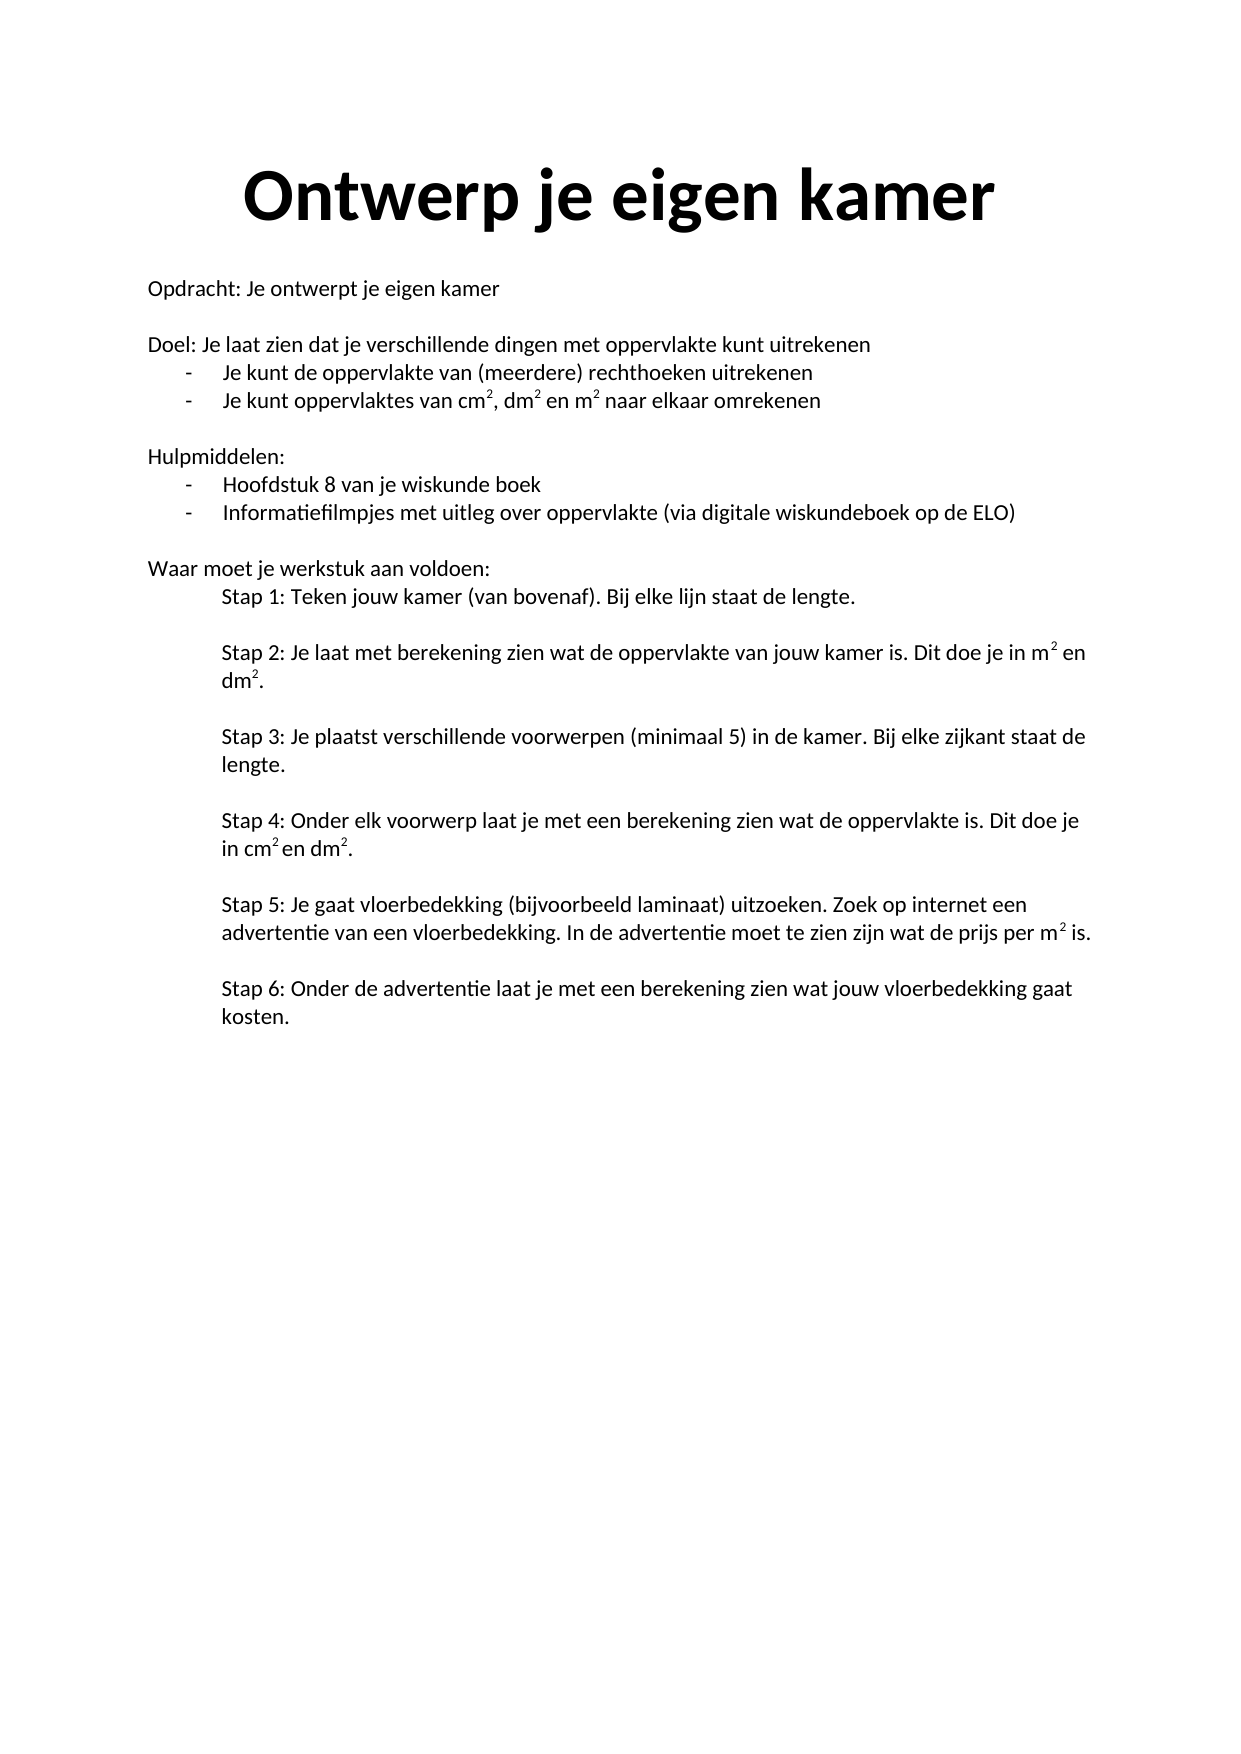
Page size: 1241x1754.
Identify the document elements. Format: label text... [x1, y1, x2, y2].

list Hoofdstuk 8 van je wiskunde boek [185, 470, 1093, 498]
text Stap 6: Onder de advertentie laat je met een berekening zien wat jouw vloerbedekking gaat kosten. [221, 974, 1093, 1030]
text Stap 3: Je plaatst verschillende voorwerpen (minimaal 5) in de kamer. Bij elke zijkant staat de lengte. [148, 722, 1093, 778]
list Je kunt oppervlaktes van cm2, dm2 en m2 naar elkaar omrekenen [185, 386, 1093, 414]
text Hulpmiddelen: [148, 442, 1093, 470]
text Opdracht: Je ontwerpt je eigen kamer [148, 274, 1093, 302]
text Waar moet je werkstuk aan voldoen: [148, 554, 1093, 582]
text Stap 2: Je laat met berekening zien wat de oppervlakte van jouw kamer is. Dit doe je in m2 en dm2. [148, 638, 1093, 694]
text Stap 4: Onder elk voorwerp laat je met een berekening zien wat de oppervlakte is. Dit doe je in cm2 en dm2. [221, 806, 1093, 862]
text Ontwerp je eigen kamer [148, 148, 1093, 239]
text Stap 5: Je gaat vloerbedekking (bijvoorbeeld laminaat) uitzoeken. Zoek op internet een advertentie van een vloerbedekking. In de advertentie moet te zien zijn wat de prijs per m2 is. [221, 890, 1093, 946]
text Doel: Je laat zien dat je verschillende dingen met oppervlakte kunt uitrekenen [148, 330, 1093, 358]
list Je kunt de oppervlakte van (meerdere) rechthoeken uitrekenen [185, 358, 1093, 386]
text Stap 1: Teken jouw kamer (van bovenaf). Bij elke lijn staat de lengte. [148, 582, 1093, 610]
list Informatiefilmpjes met uitleg over oppervlakte (via digitale wiskundeboek op de ELO) [185, 498, 1093, 526]
